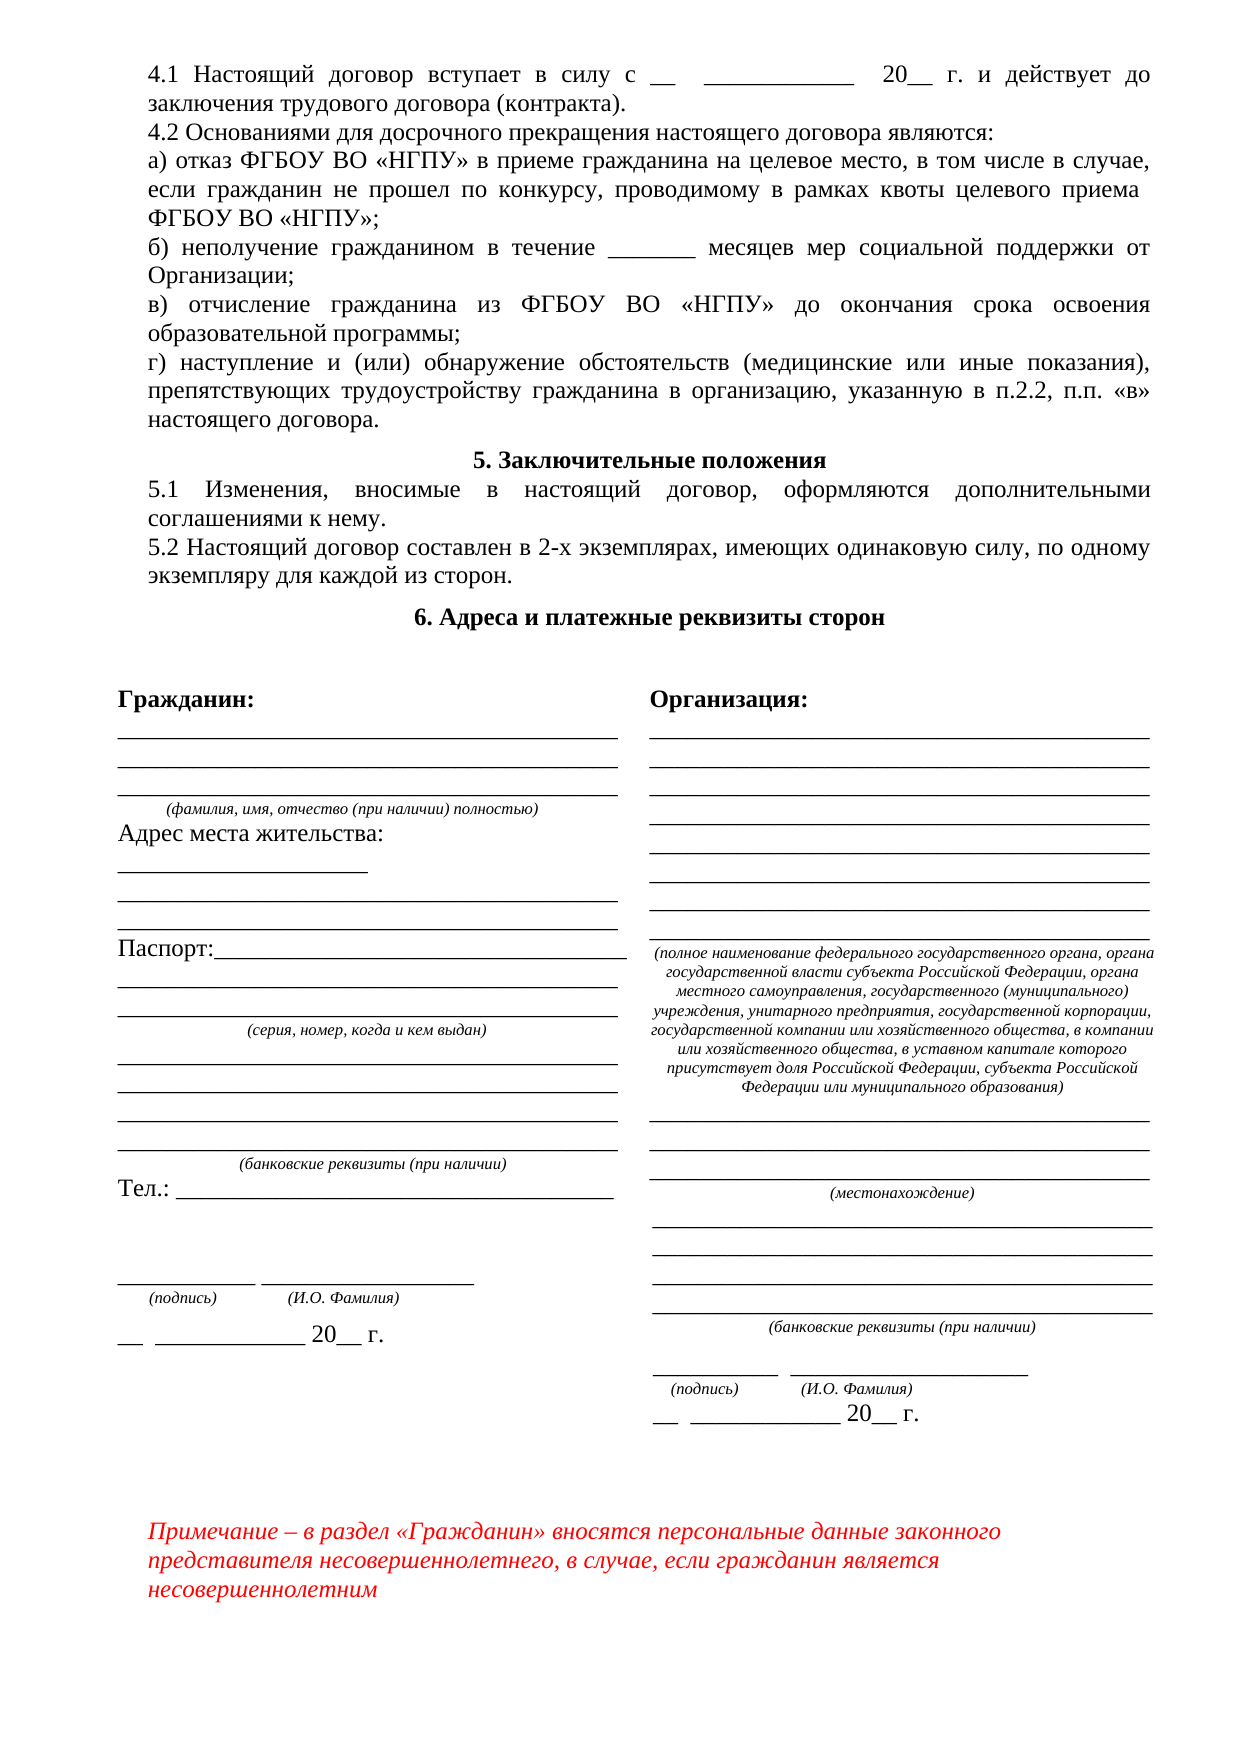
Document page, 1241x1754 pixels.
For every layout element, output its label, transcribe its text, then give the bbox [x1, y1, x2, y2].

text 5.2 Настоящий договор составлен в 2-х экземплярах, имеющих одинаковую силу, по одному экземпляру для каждой из сторон. [148, 532, 1152, 589]
text 5.1 Изменения, вносимые в настоящий договор, оформляются дополнительными соглашениями к нему. [148, 474, 1152, 532]
text 4.2 Основаниями для досрочного прекращения настоящего договора являются: [148, 117, 1152, 145]
text а) отказ ФГБОУ ВО «НГПУ» в приеме гражданина на целевое место, в том числе в случае, если гражданин не прошел по конкурсу, проводимому в рамках квоты целевого приема ФГБОУ ВО «НГПУ»; [148, 145, 1152, 232]
table_header Гражданин: ________________________________________ ________________________________________ ________________________________________ (фамилия, имя, отчество (при наличии) полностью) Адрес места жительства: ____________________ ________________________________________ ________________________________________ Паспорт:_________________________________ ________________________________________ ________________________________________ (серия, номер, когда и кем выдан) ________________________________________ ________________________________________ ________________________________________ ________________________________________ (банковские реквизиты (при наличии) Тел.: ___________________________________ ___________ _________________ (подпись) (И.О. Фамилия) __ ____________ 20__ г. [106, 672, 638, 1468]
table_header Организация: ________________________________________ ________________________________________ ________________________________________ ________________________________________ ________________________________________ ________________________________________ ________________________________________ ________________________________________ (полное наименование федерального государственного органа, органа государственной власти субъекта Российской Федерации, органа местного самоуправления, государственного (муниципального) учреждения, унитарного предприятия, государственной корпорации, государственной компании или хозяйственного общества, в компании или хозяйственного общества, в уставном капитале которого присутствует доля Российской Федерации, субъекта Российской Федерации или муниципального образования) ________________________________________ ________________________________________ ________________________________________ (местонахождение) ________________________________________ ________________________________________ ________________________________________ ________________________________________ (банковские реквизиты (при наличии) __________ ___________________ (подпись) (И.О. Фамилия) __ ____________ 20__ г. [638, 672, 1167, 1468]
text 6. Адреса и платежные реквизиты сторон [148, 602, 1152, 630]
text 5. Заключительные положения [148, 445, 1152, 474]
text 4.1 Настоящий договор вступает в силу с __ ____________ 20__ г. и действует до заключения трудового договора (контракта). [148, 59, 1152, 117]
text в) отчисление гражданина из ФГБОУ ВО «НГПУ» до окончания срока освоения образовательной программы; [148, 289, 1152, 347]
text г) наступление и (или) обнаружение обстоятельств (медицинские или иные показания), препятствующих трудоустройству гражданина в организацию, указанную в п.2.2, п.п. «в» настоящего договора. [148, 347, 1152, 433]
text б) неполучение гражданином в течение _______ месяцев мер социальной поддержки от Организации; [148, 232, 1152, 289]
text Примечание – в раздел «Гражданин» вносятся персональные данные законного представителя несовершеннолетнего, в случае, если гражданин является несовершеннолетним [148, 1516, 1152, 1602]
